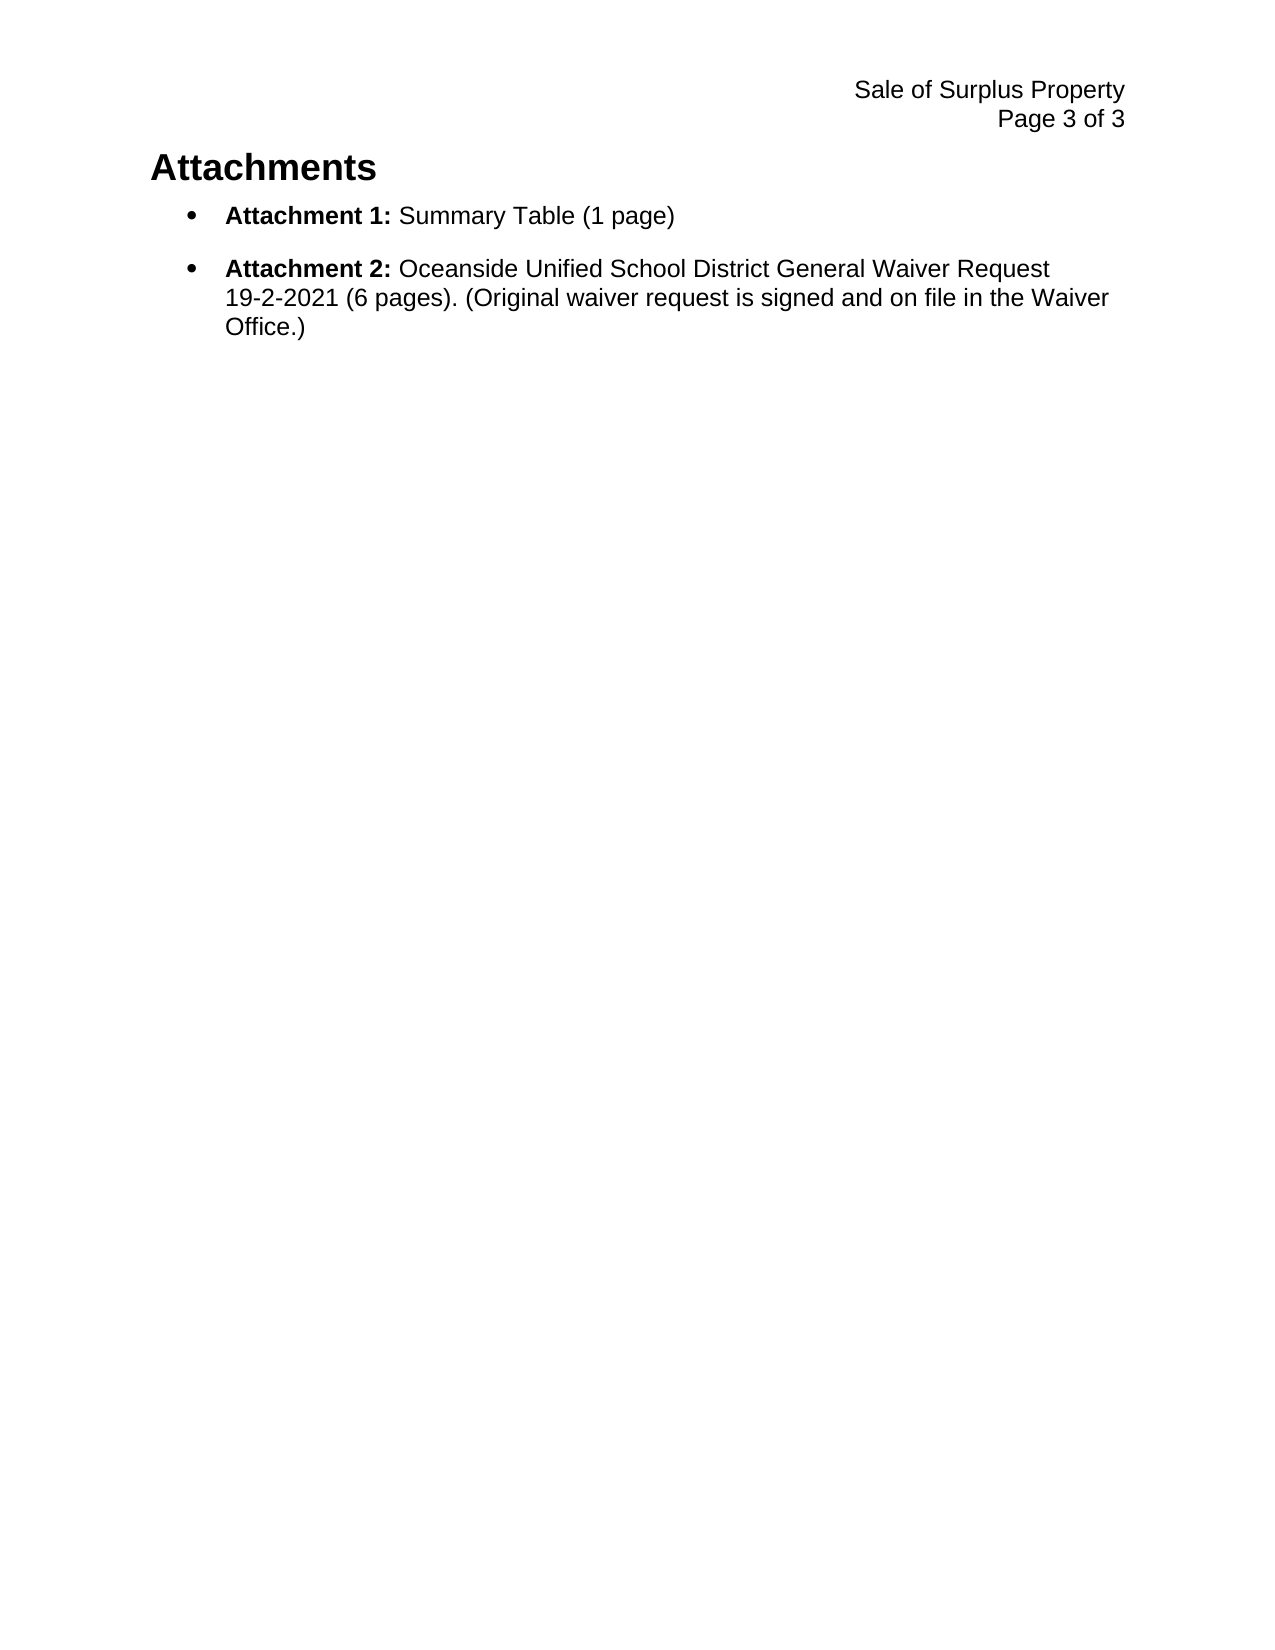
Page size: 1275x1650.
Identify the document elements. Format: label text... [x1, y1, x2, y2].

subtitle Attachments [150, 145, 1125, 188]
list Attachment 1: Summary Table (1 page) [187, 201, 1125, 229]
list Attachment 2: Oceanside Unified School District General Waiver Request 19-2-2021 (6 pages). (Original waiver request is signed and on file in the Waiver Office.) [187, 254, 1125, 341]
